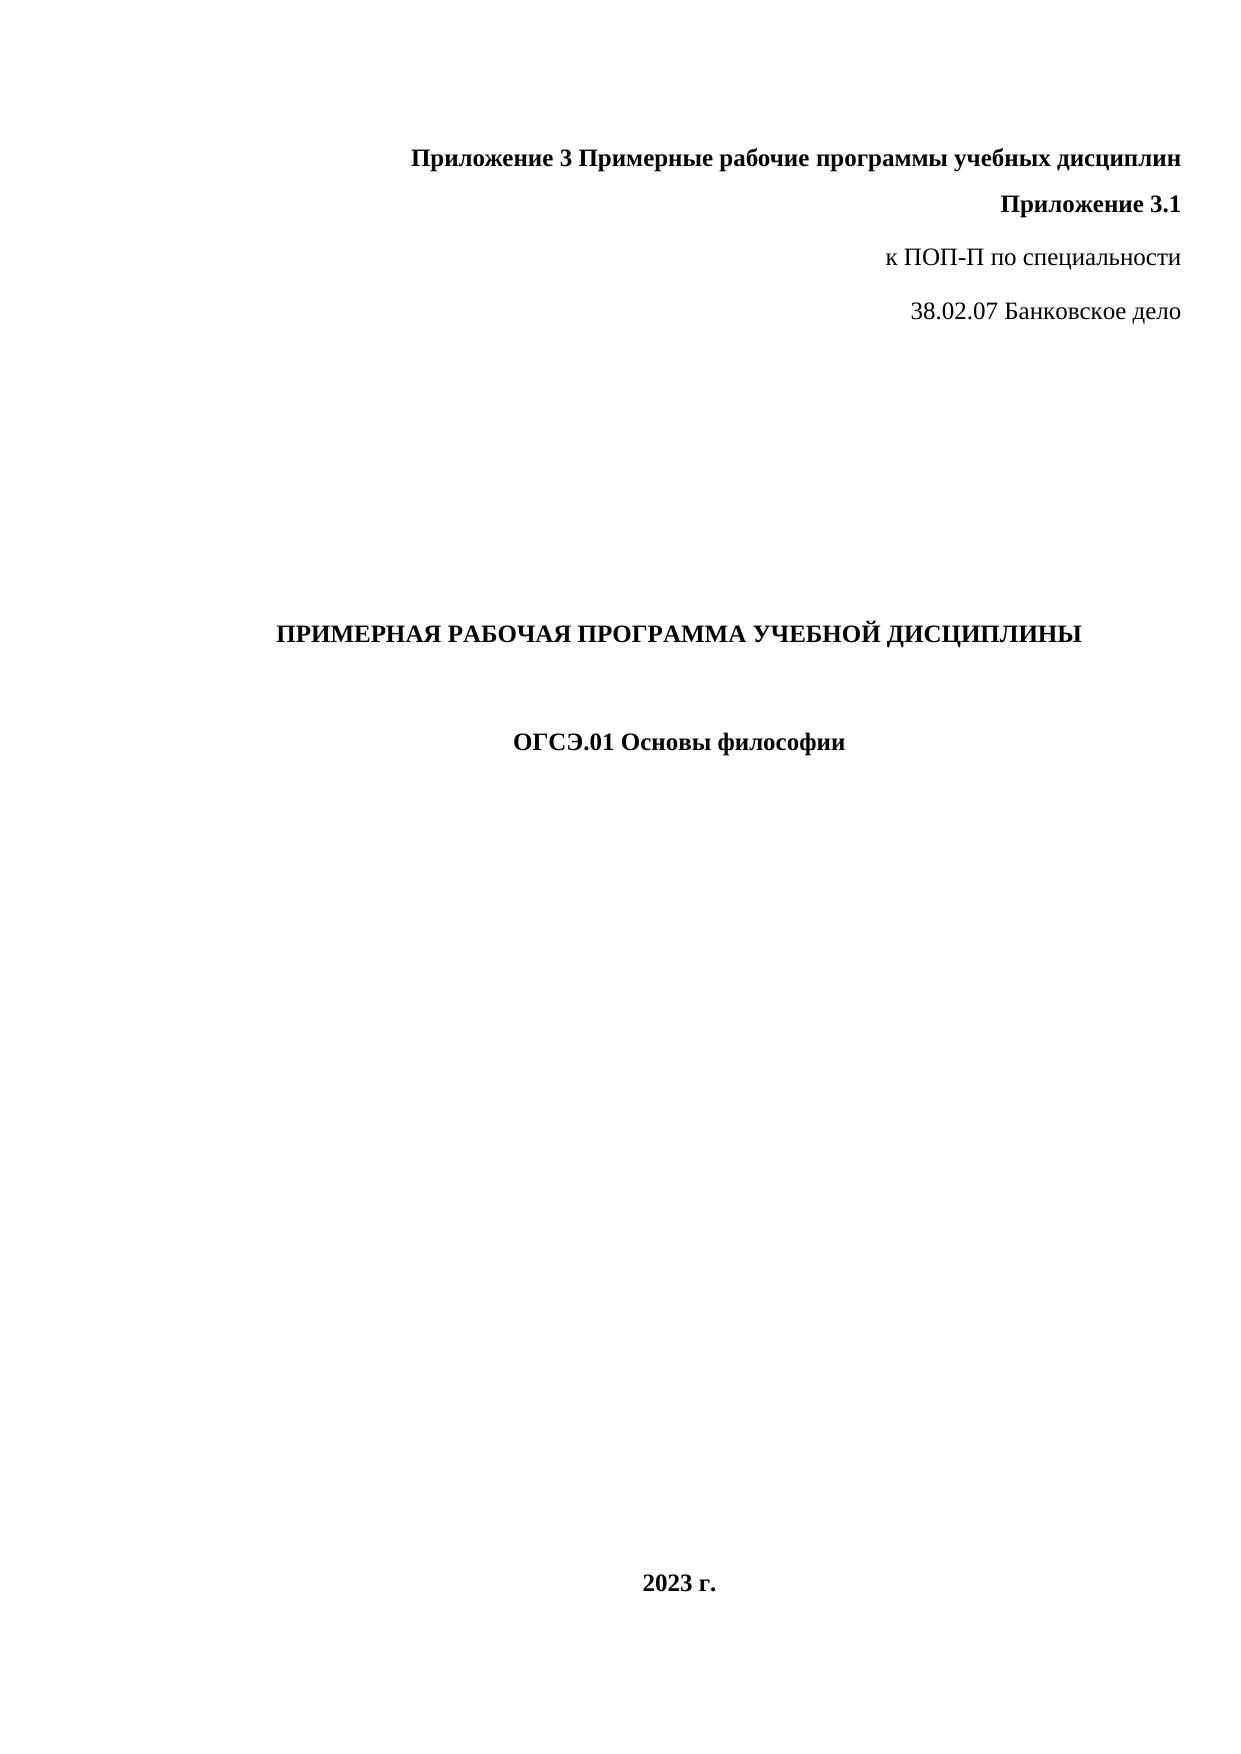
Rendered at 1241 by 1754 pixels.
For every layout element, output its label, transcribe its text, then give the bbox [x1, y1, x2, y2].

text ПРИМЕРНАЯ РАБОЧАЯ ПРОГРАММА УЧЕБНОЙ ДИСЦИПЛИНЫ [177, 619, 1181, 648]
subtitle ОГСЭ.01 Основы философии [177, 727, 1181, 756]
text к ПОП-П по специальности [177, 242, 1181, 271]
text Приложение 3.1 [177, 189, 1181, 217]
text 2023 г. [177, 1568, 1181, 1597]
text Приложение 3 Примерные рабочие программы учебных дисциплин [177, 143, 1181, 172]
text 38.02.07 Банковское дело [177, 296, 1181, 325]
